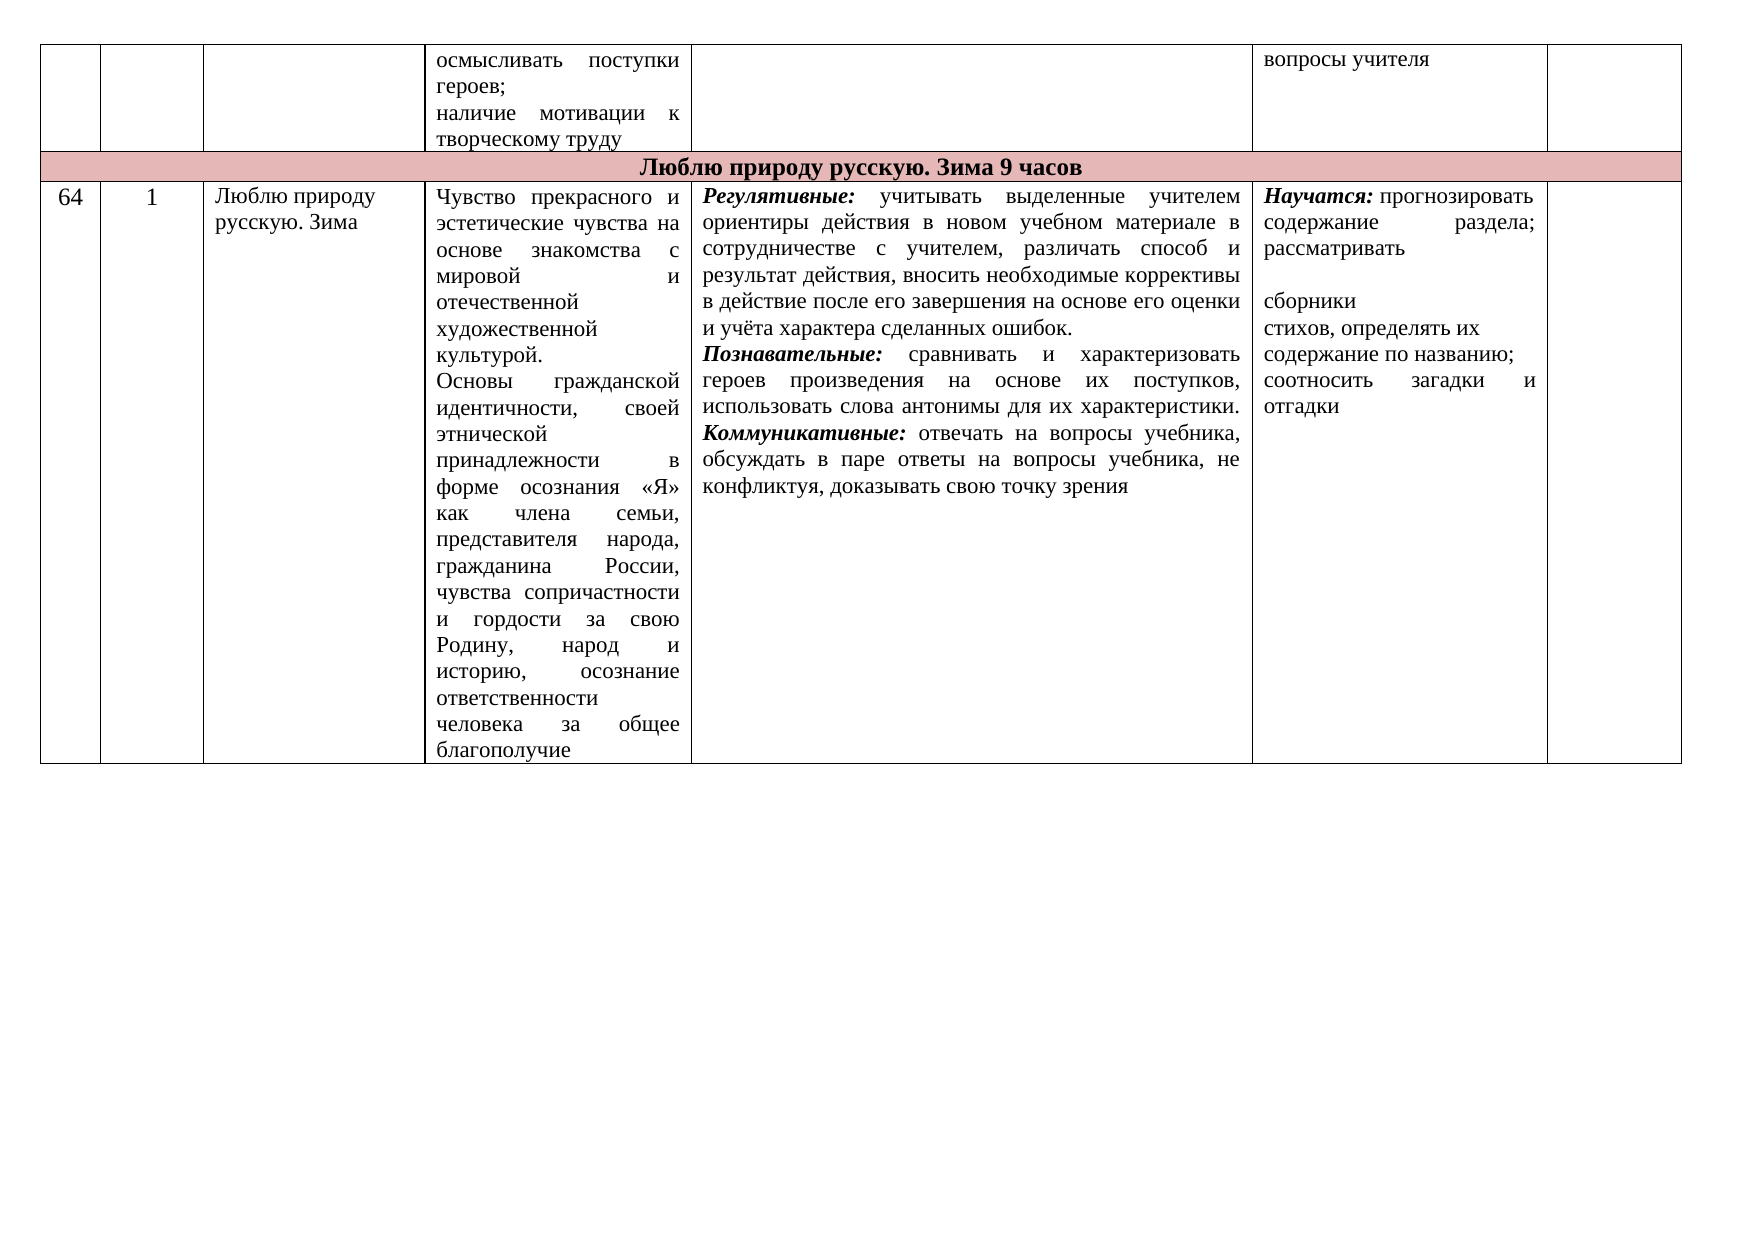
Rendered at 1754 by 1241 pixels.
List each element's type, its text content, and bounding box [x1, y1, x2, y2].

table_cell Научатся: прогнозировать содержание раздела; рассматривать сборники стихов, определять их содержание по названию; соотносить загадки и отгадки [1253, 182, 1547, 763]
table_header осмысливать поступки героев; наличие мотивации к творческому труду [426, 45, 691, 151]
table_cell [1548, 182, 1681, 763]
table_cell Люблю природу русскую. Зима [204, 182, 424, 763]
table_header [692, 45, 1252, 151]
table_cell 64 [41, 182, 100, 763]
table_cell Люблю природу русскую. Зима 9 часов [41, 152, 1681, 181]
table_header [101, 45, 203, 151]
table_header [1548, 45, 1681, 151]
table_cell Регулятивные: учитывать выделенные учителем ориентиры действия в новом учебном материале в сотрудничестве с учителем, различать способ и результат действия, вносить необходимые коррективы в действие после его завершения на основе его оценки и учёта характера сделанных ошибок. Познавательные: сравнивать и характеризовать героев произведения на основе их поступков, использовать слова антонимы для их характеристики. Коммуникативные: отвечать на вопросы учебника, обсуждать в паре ответы на вопросы учебника, не конфликтуя, доказывать свою точку зрения [692, 182, 1252, 763]
table_cell Чувство прекрасного и эстетические чувства на основе знакомства с мировой и отечественной художественной культурой. Основы гражданской идентичности, своей этнической принадлежности в форме осознания «Я» как члена семьи, представителя народа, гражданина России, чувства сопричастности и гордости за свою Родину, народ и историю, осознание ответственности человека за общее благополучие [426, 182, 691, 763]
table_header [41, 45, 100, 151]
table_header вопросы учителя [1253, 45, 1547, 151]
table_cell 1 [101, 182, 203, 763]
table_header [204, 45, 424, 151]
